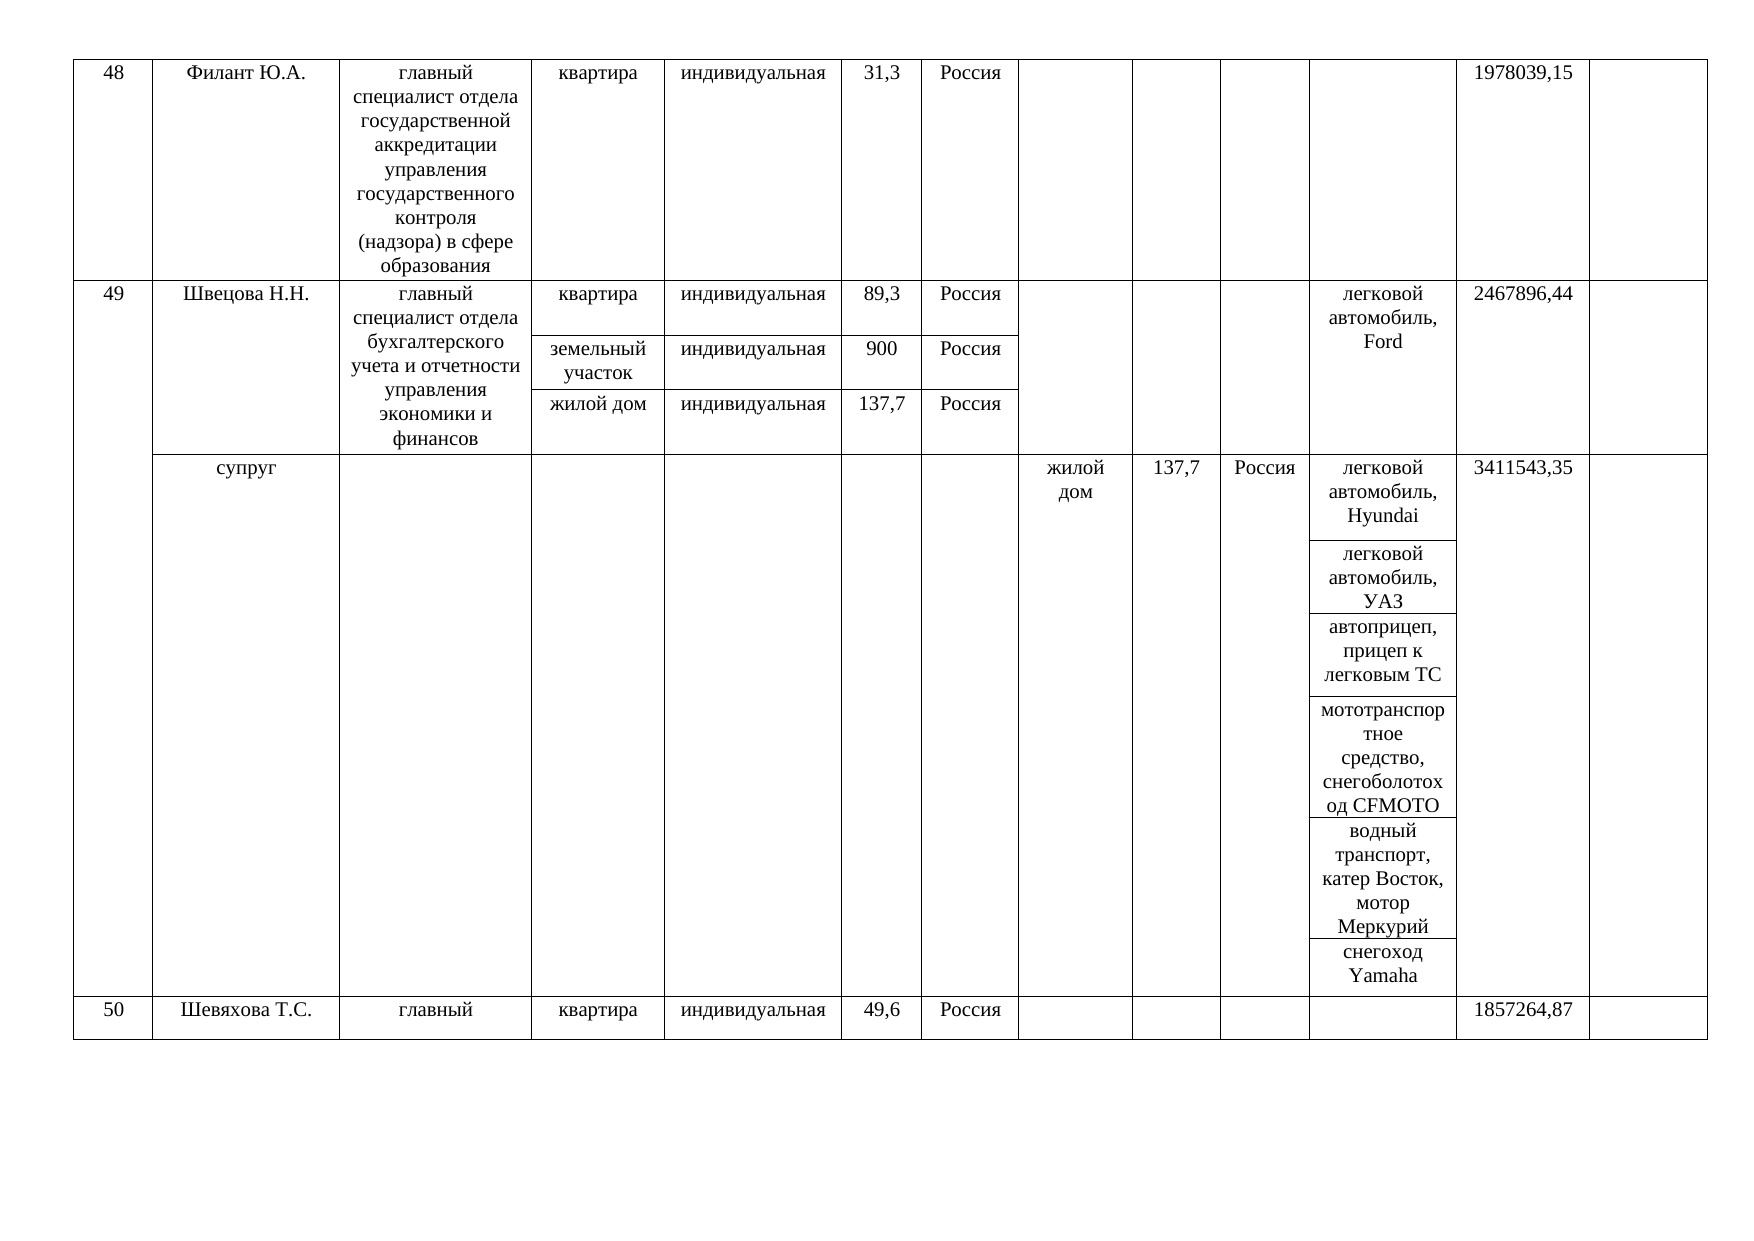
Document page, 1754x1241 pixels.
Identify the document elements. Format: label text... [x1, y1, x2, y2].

table_cell Россия [922, 60, 1018, 280]
table_cell 1978039,15 [1457, 60, 1589, 280]
table_cell легковой автомобиль, Hyundai [1310, 455, 1456, 539]
table_cell Россия [922, 336, 1018, 389]
table_cell индивидуальная [665, 60, 841, 280]
table_cell [1590, 455, 1707, 996]
table_cell Россия [922, 997, 1018, 1038]
table_cell 900 [842, 336, 921, 389]
table_cell Россия [922, 281, 1018, 335]
table_cell [1019, 60, 1132, 280]
table_cell [665, 455, 841, 996]
table_cell [1019, 281, 1132, 454]
table_cell главный специалист отдела бухгалтерского учета и отчетности управления экономики и финансов [340, 281, 531, 454]
table_cell 3411543,35 [1457, 455, 1589, 996]
table_cell жилой дом [532, 390, 664, 454]
table_cell [532, 455, 664, 996]
table_cell легковой автомобиль, Ford [1310, 281, 1456, 454]
table_cell Швецова Н.Н. [153, 281, 339, 454]
table_cell Россия [922, 390, 1018, 454]
table_cell главный специалист отдела государственной аккредитации управления государственного контроля (надзора) в сфере образования [340, 60, 531, 280]
table_cell Шевяхова Т.С. [153, 997, 339, 1038]
table_cell индивидуальная [665, 390, 841, 454]
table_cell [1133, 997, 1220, 1038]
table_cell снегоход Yamaha [1310, 939, 1456, 996]
table_cell [922, 455, 1018, 996]
table_cell квартира [532, 281, 664, 335]
table_cell квартира [532, 997, 664, 1038]
table_cell [842, 455, 921, 996]
table_cell 31,3 [842, 60, 921, 280]
table_cell Россия [1221, 455, 1309, 996]
table_cell [1221, 60, 1309, 280]
table_cell [1133, 60, 1220, 280]
table_cell 50 [74, 997, 152, 1038]
table_cell 49 [74, 281, 152, 996]
table_cell [1221, 281, 1309, 454]
table_cell 49,6 [842, 997, 921, 1038]
table_cell 1857264,87 [1457, 997, 1589, 1038]
table_cell [1590, 281, 1707, 454]
table_cell жилой дом [1019, 455, 1132, 996]
table_cell автоприцеп, прицеп к легковым ТС [1310, 614, 1456, 696]
table_cell квартира [532, 60, 664, 280]
table_cell главный специалист отдела регионального развития управления региональной политики в сфере образования [340, 997, 531, 1038]
table_cell [1133, 281, 1220, 454]
table_cell 2467896,44 [1457, 281, 1589, 454]
table_cell супруг [153, 455, 339, 996]
table_cell 137,7 [1133, 455, 1220, 996]
table_cell 137,7 [842, 390, 921, 454]
table_cell [1221, 997, 1309, 1038]
table_cell [1590, 60, 1707, 280]
table_cell [1590, 997, 1707, 1038]
table_cell 48 [74, 60, 152, 280]
table_cell земельный участок [532, 336, 664, 389]
table_cell [1310, 60, 1456, 280]
table_cell 89,3 [842, 281, 921, 335]
table_cell индивидуальная [665, 997, 841, 1038]
table_cell [340, 455, 531, 996]
table_cell [1310, 997, 1456, 1038]
table_cell Филант Ю.А. [153, 60, 339, 280]
table_cell индивидуальная [665, 336, 841, 389]
table_cell индивидуальная [665, 281, 841, 335]
table_cell [1019, 997, 1132, 1038]
